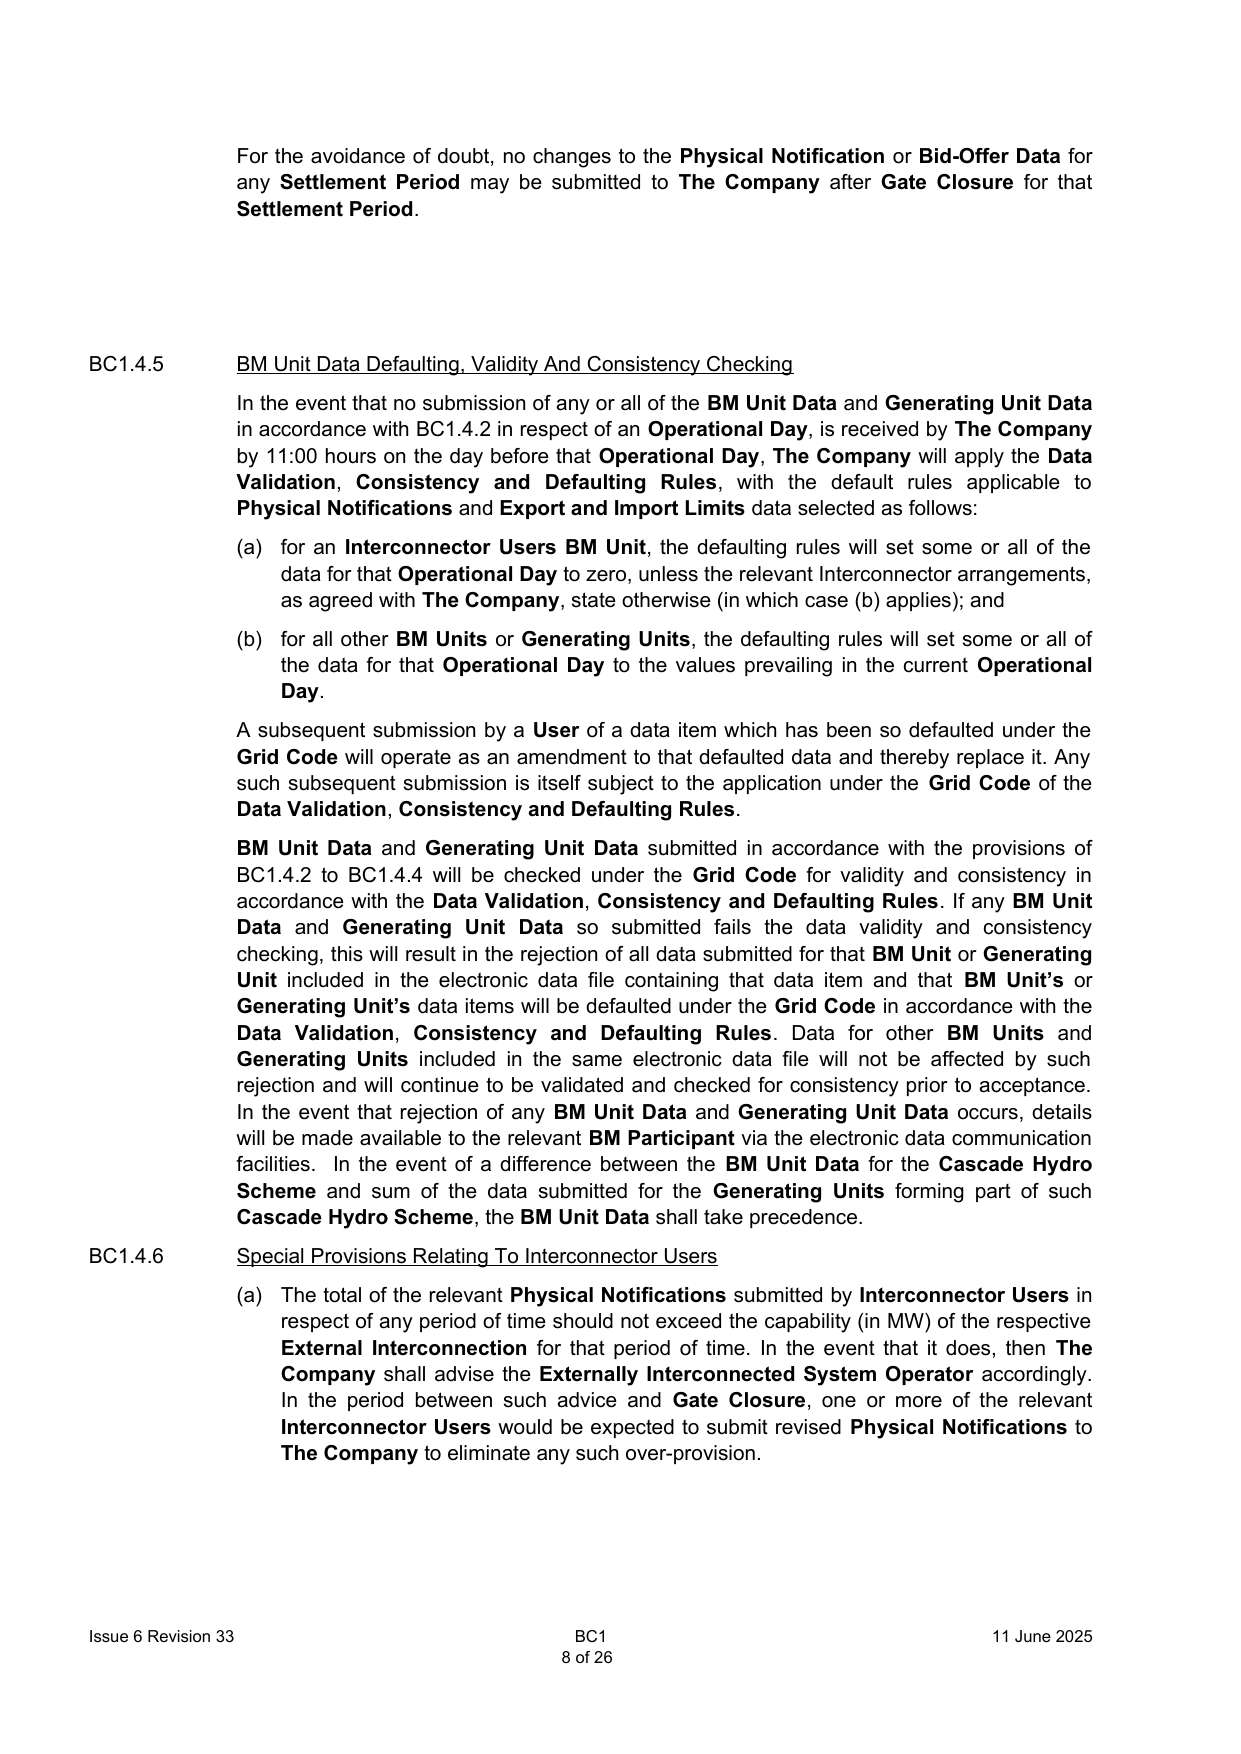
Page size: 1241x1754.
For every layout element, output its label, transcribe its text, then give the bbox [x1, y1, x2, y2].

text (b) for all other BM Units or Generating Units, the defaulting rules will set some or all of the data for that Operational Day to the values prevailing in the current Operational Day. [236, 627, 1092, 703]
text BC1.4.5 BM Unit Data Defaulting, Validity And Consistency Checking [89, 352, 1092, 376]
text BC1.4.6 Special Provisions Relating To Interconnector Users [89, 1244, 1092, 1268]
text (a) for an Interconnector Users BM Unit, the defaulting rules will set some or all of the data for that Operational Day to zero, unless the relevant Interconnector arrangements, as agreed with The Company, state otherwise (in which case (b) applies); and [236, 535, 1092, 612]
text In the event that no submission of any or all of the BM Unit Data and Generating Unit Data in accordance with BC1.4.2 in respect of an Operational Day, is received by The Company by 11:00 hours on the day before that Operational Day, The Company will apply the Data Validation, Consistency and Defaulting Rules, with the default rules applicable to Physical Notifications and Export and Import Limits data selected as follows: [89, 391, 1092, 520]
text (a) The total of the relevant Physical Notifications submitted by Interconnector Users in respect of any period of time should not exceed the capability (in MW) of the respective External Interconnection for that period of time. In the event that it does, then The Company shall advise the Externally Interconnected System Operator accordingly. In the period between such advice and Gate Closure, one or more of the relevant Interconnector Users would be expected to submit revised Physical Notifications to The Company to eliminate any such over-provision. [236, 1283, 1092, 1465]
text For the avoidance of doubt, no changes to the Physical Notification or Bid-Offer Data for any Settlement Period may be submitted to The Company after Gate Closure for that Settlement Period. [89, 144, 1092, 220]
text A subsequent submission by a User of a data item which has been so defaulted under the Grid Code will operate as an amendment to that defaulted data and thereby replace it. Any such subsequent submission is itself subject to the application under the Grid Code of the Data Validation, Consistency and Defaulting Rules. [89, 718, 1092, 821]
text BM Unit Data and Generating Unit Data submitted in accordance with the provisions of BC1.4.2 to BC1.4.4 will be checked under the Grid Code for validity and consistency in accordance with the Data Validation, Consistency and Defaulting Rules. If any BM Unit Data and Generating Unit Data so submitted fails the data validity and consistency checking, this will result in the rejection of all data submitted for that BM Unit or Generating Unit included in the electronic data file containing that data item and that BM Unit’s or Generating Unit’s data items will be defaulted under the Grid Code in accordance with the Data Validation, Consistency and Defaulting Rules. Data for other BM Units and Generating Units included in the same electronic data file will not be affected by such rejection and will continue to be validated and checked for consistency prior to acceptance. In the event that rejection of any BM Unit Data and Generating Unit Data occurs, details will be made available to the relevant BM Participant via the electronic data communication facilities. In the event of a difference between the BM Unit Data for the Cascade Hydro Scheme and sum of the data submitted for the Generating Units forming part of such Cascade Hydro Scheme, the BM Unit Data shall take precedence. [89, 836, 1092, 1229]
